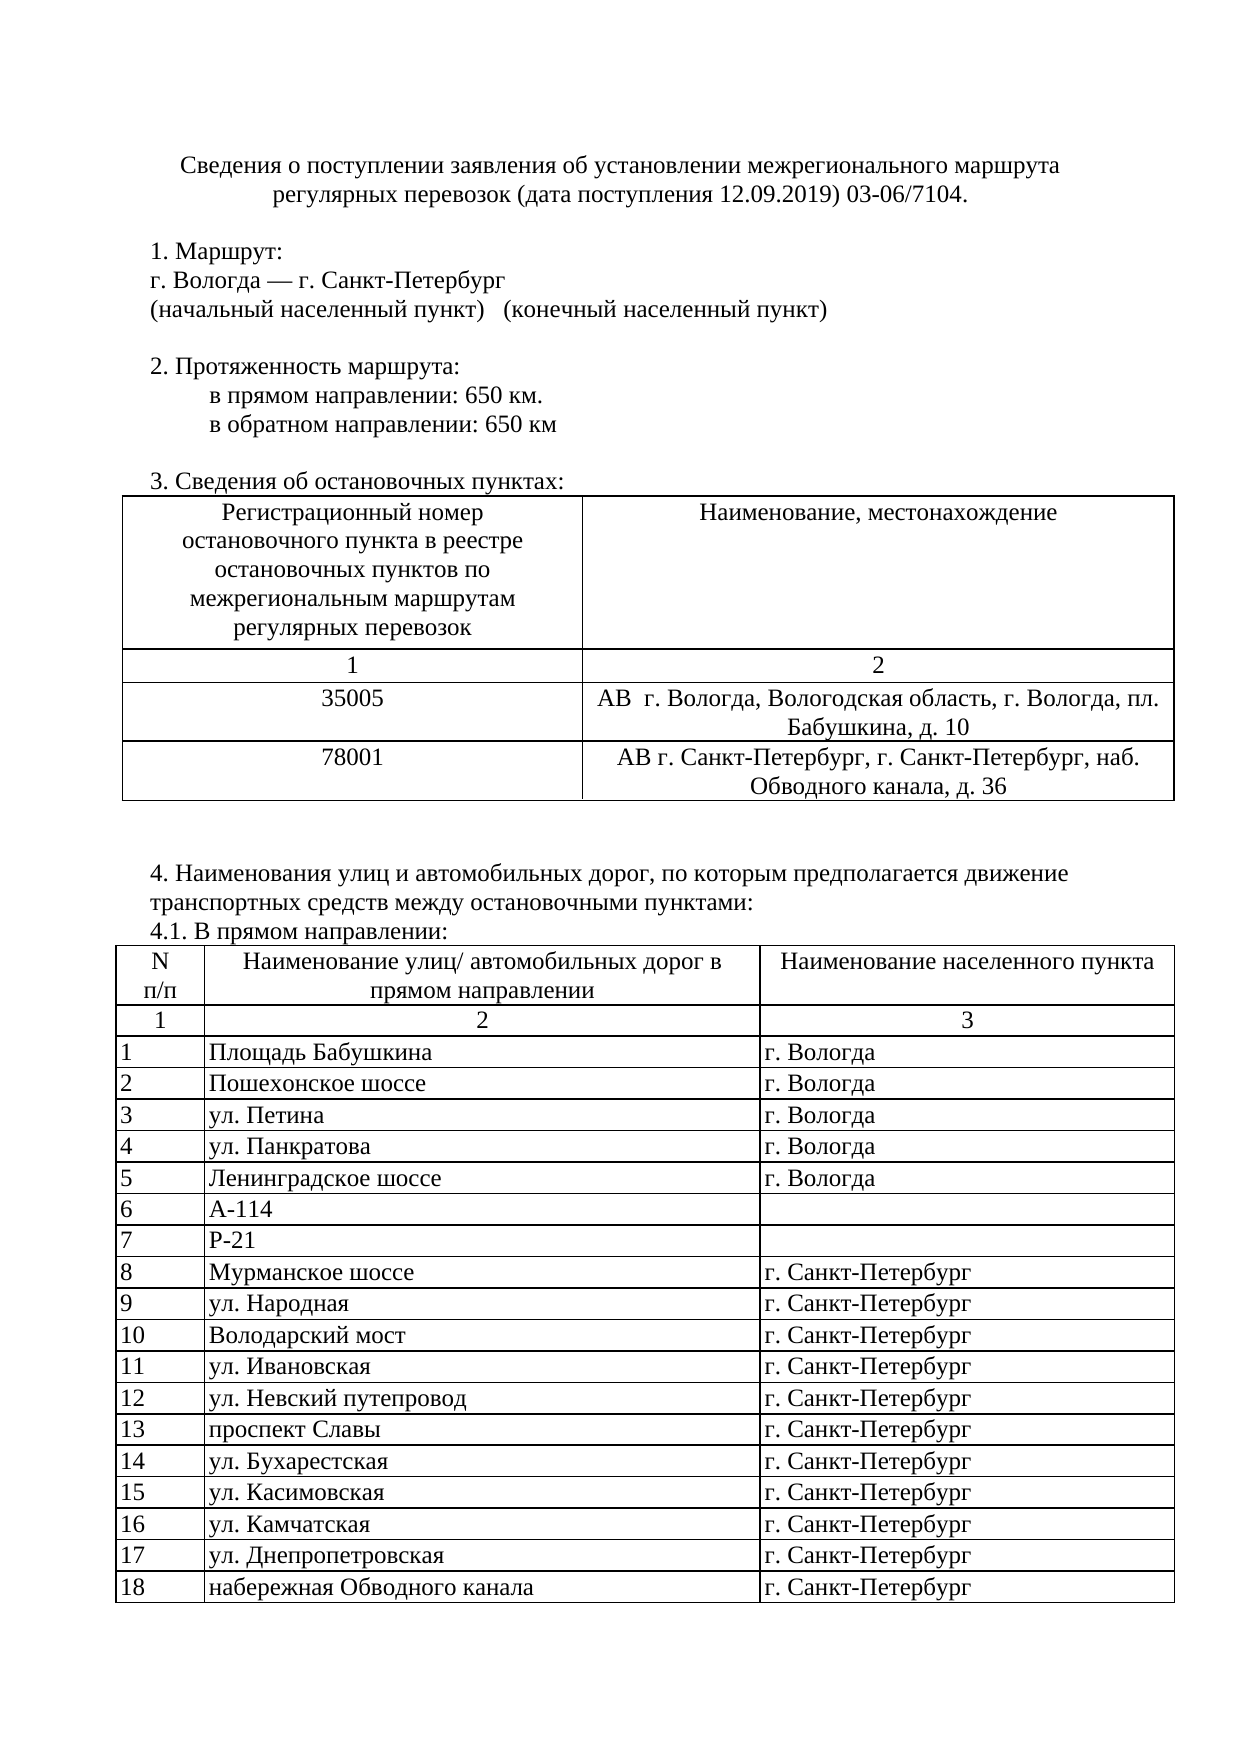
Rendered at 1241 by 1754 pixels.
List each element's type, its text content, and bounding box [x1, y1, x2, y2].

table_cell 5 [117, 1163, 204, 1193]
table_cell 6 [117, 1194, 204, 1224]
table_cell 1 [117, 1037, 204, 1067]
text 1. Маршрут: [150, 236, 1090, 265]
table_cell г. Санкт-Петербург [761, 1352, 1174, 1381]
table_cell 4 [117, 1131, 204, 1161]
table_cell ул. Касимовская [205, 1477, 759, 1507]
table_cell А-114 [205, 1194, 759, 1224]
table_cell 78001 [123, 742, 582, 799]
table_cell 7 [117, 1226, 204, 1256]
table_cell Пошехонское шоссе [205, 1068, 759, 1098]
table_cell ул. Невский путепровод [205, 1383, 759, 1413]
table_cell г. Вологда [761, 1163, 1174, 1193]
table_cell 16 [117, 1509, 204, 1539]
text в прямом направлении: 650 км. [150, 380, 1090, 409]
table_cell 9 [117, 1289, 204, 1318]
text в обратном направлении: 650 км [150, 409, 1090, 437]
table_cell ул. Днепропетровская [205, 1540, 759, 1570]
table_cell Володарский мост [205, 1320, 759, 1350]
table_cell Мурманское шоссе [205, 1257, 759, 1287]
table_header N п/п [117, 946, 204, 1004]
table_cell г. Санкт-Петербург [761, 1509, 1174, 1539]
table_cell 14 [117, 1446, 204, 1476]
table_cell 1 [117, 1006, 204, 1035]
table_cell 15 [117, 1477, 204, 1507]
table_cell ул. Камчатская [205, 1509, 759, 1539]
text 4.1. В прямом направлении: [150, 916, 1090, 945]
table_cell 1 [123, 650, 582, 681]
table_cell 13 [117, 1415, 204, 1444]
table_cell 17 [117, 1540, 204, 1570]
text (начальный населенный пункт) (конечный населенный пункт) [150, 294, 1090, 322]
table_cell 3 [117, 1100, 204, 1130]
table_cell Р-21 [205, 1226, 759, 1256]
table_cell 12 [117, 1383, 204, 1413]
table_cell г. Санкт-Петербург [761, 1257, 1174, 1287]
text 3. Сведения об остановочных пунктах: [150, 466, 1090, 495]
table_cell г. Санкт-Петербург [761, 1320, 1174, 1350]
table_cell г. Вологда [761, 1131, 1174, 1161]
table_cell ул. Бухарестская [205, 1446, 759, 1476]
table_header Регистрационный номер остановочного пункта в реестре остановочных пунктов по межрегиональным маршрутам регулярных перевозок [123, 497, 582, 648]
table_cell г. Санкт-Петербург [761, 1572, 1174, 1602]
table_cell 35005 [123, 683, 582, 740]
text Сведения о поступлении заявления об установлении межрегионального маршрута регулярных перевозок (дата поступления 12.09.2019) 03-06/7104. [150, 150, 1090, 207]
table_cell г. Санкт-Петербург [761, 1383, 1174, 1413]
table_cell ул. Петина [205, 1100, 759, 1130]
table_cell Площадь Бабушкина [205, 1037, 759, 1067]
table_cell 10 [117, 1320, 204, 1350]
table_cell г. Вологда [761, 1068, 1174, 1098]
table_cell ул. Народная [205, 1289, 759, 1318]
text 4. Наименования улиц и автомобильных дорог, по которым предполагается движение транспортных средств между остановочными пунктами: [150, 858, 1090, 916]
table_cell г. Санкт-Петербург [761, 1477, 1174, 1507]
table_cell [761, 1226, 1174, 1256]
table_cell 2 [583, 650, 1173, 681]
table_cell г. Вологда [761, 1100, 1174, 1130]
table_cell Ленинградское шоссе [205, 1163, 759, 1193]
table_cell АВ г. Санкт-Петербург, г. Санкт-Петербург, наб. Обводного канала, д. 36 [583, 742, 1173, 799]
table_cell г. Вологда [761, 1037, 1174, 1067]
table_cell 18 [117, 1572, 204, 1602]
table_cell АВ г. Вологда, Вологодская область, г. Вологда, пл. Бабушкина, д. 10 [583, 683, 1173, 740]
table_cell г. Санкт-Петербург [761, 1289, 1174, 1318]
table_cell набережная Обводного канала [205, 1572, 759, 1602]
table_cell 3 [761, 1006, 1174, 1035]
table_cell ул. Панкратова [205, 1131, 759, 1161]
table_cell 8 [117, 1257, 204, 1287]
table_cell г. Санкт-Петербург [761, 1415, 1174, 1444]
table_header Наименование улиц/ автомобильных дорог в прямом направлении [205, 946, 759, 1004]
table_header Наименование, местонахождение [583, 497, 1173, 648]
table_header Наименование населенного пункта [761, 946, 1174, 1004]
table_cell [761, 1194, 1174, 1224]
table_cell ул. Ивановская [205, 1352, 759, 1381]
text г. Вологда — г. Санкт-Петербург [150, 265, 1090, 294]
table_cell г. Санкт-Петербург [761, 1446, 1174, 1476]
table_cell г. Санкт-Петербург [761, 1540, 1174, 1570]
table_cell 2 [205, 1006, 759, 1035]
text 2. Протяженность маршрута: [150, 351, 1090, 380]
table_cell проспект Славы [205, 1415, 759, 1444]
table_cell 2 [117, 1068, 204, 1098]
table_cell 11 [117, 1352, 204, 1381]
